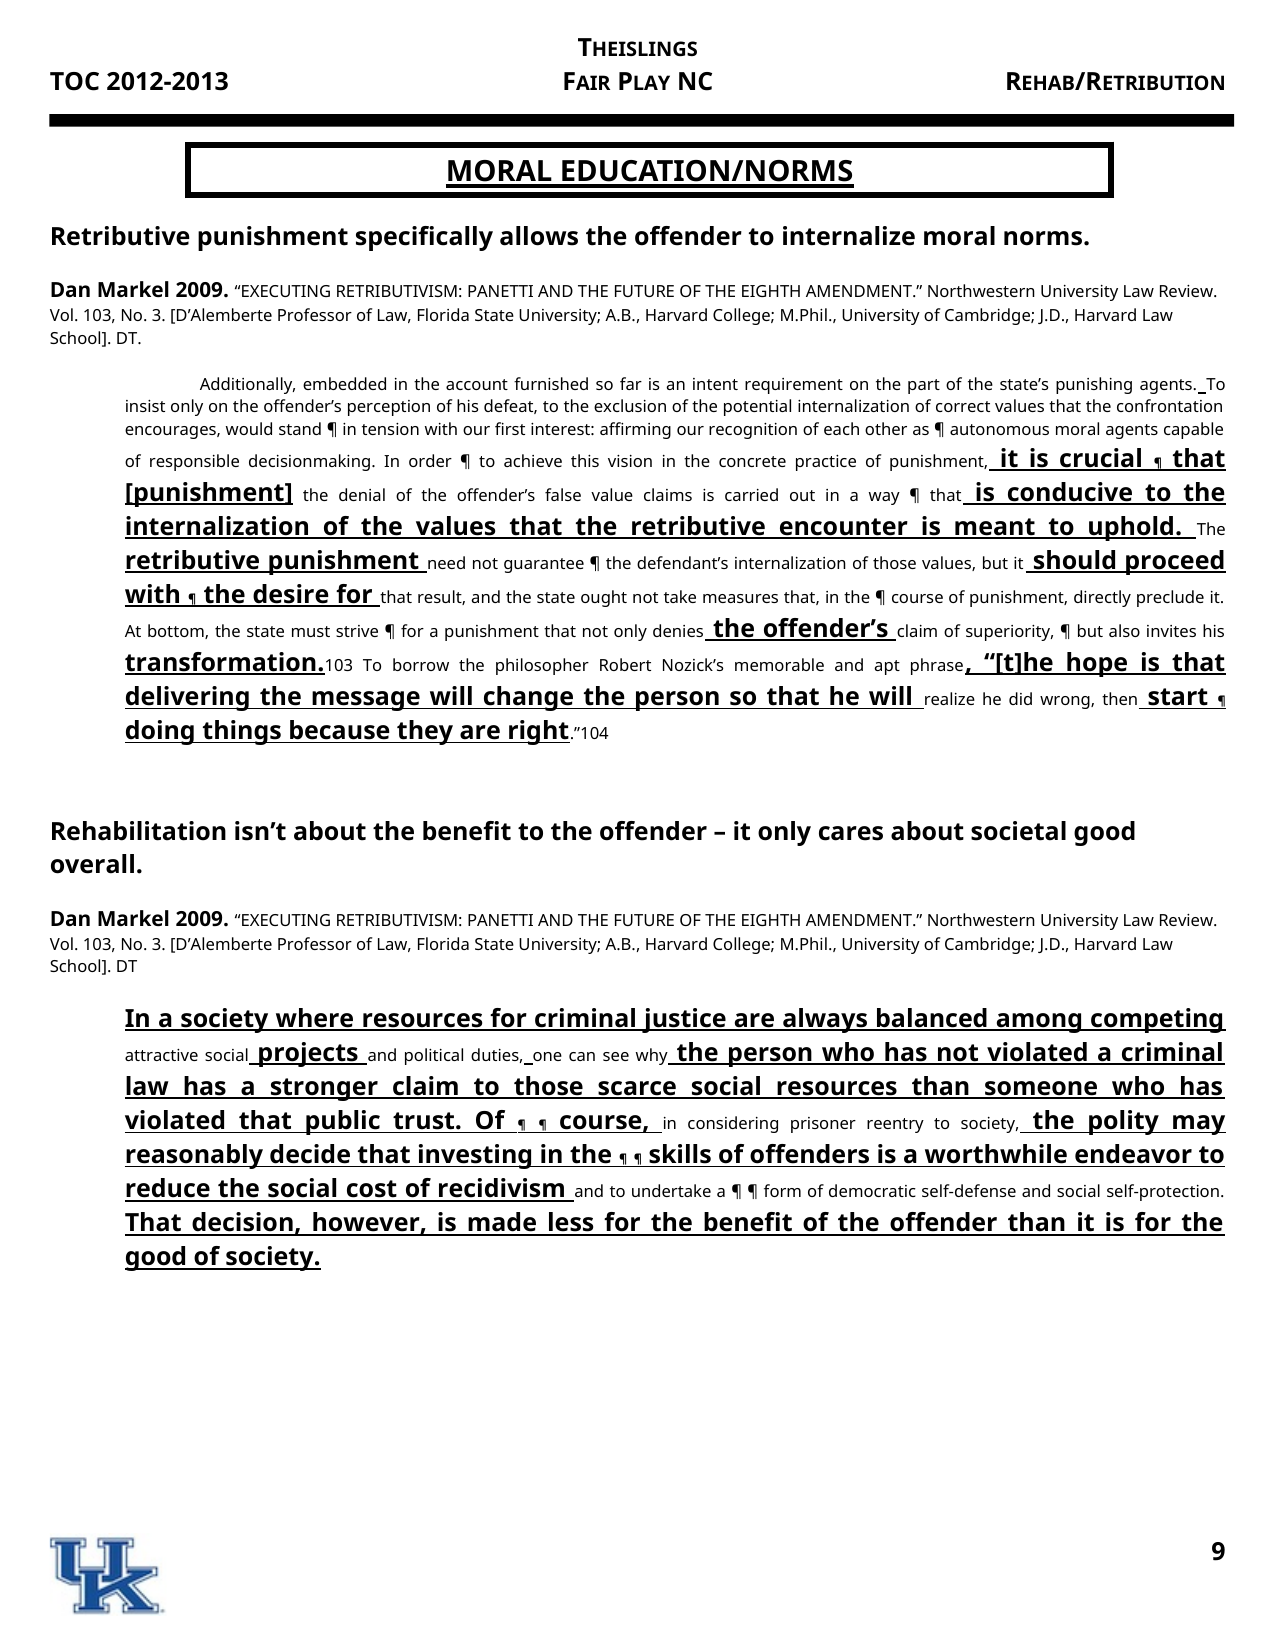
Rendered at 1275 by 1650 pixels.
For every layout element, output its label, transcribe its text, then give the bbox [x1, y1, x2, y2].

subtitle Retributive punishment specifically allows the offender to internalize moral norms. [49, 219, 1226, 253]
picture [49, 1533, 167, 1616]
text Additionally, embedded in the account furnished so far is an intent requirement on the part of the state’s punishing agents. To insist only on the offender’s perception of his defeat, to the exclusion of the potential internalization of correct values that the confrontation encourages, would stand ¶ in tension with our first interest: affirming our recognition of each other as ¶ autonomous moral agents capable of responsible decisionmaking. In order ¶ to achieve this vision in the concrete practice of punishment, it is crucial ¶ that [punishment] the denial of the offender’s false value claims is carried out in a way ¶ that is conducive to the internalization of the values that the retributive encounter is meant to uphold. The retributive punishment need not guarantee ¶ the defendant’s internalization of those values, but it should proceed with ¶ the desire for that result, and the state ought not take measures that, in the ¶ course of punishment, directly preclude it. At bottom, the state must strive ¶ for a punishment that not only denies the offender’s claim of superiority, ¶ but also invites his transformation.103 To borrow the philosopher Robert Nozick’s memorable and apt phrase, “[t]he hope is that delivering the message will change the person so that he will realize he did wrong, then start ¶ doing things because they are right.”104 [124, 372, 1226, 747]
text Dan Markel 2009. “EXECUTING RETRIBUTIVISM: PANETTI AND THE FUTURE OF THE EIGHTH AMENDMENT.” Northwestern University Law Review. Vol. 103, No. 3. [D’Alemberte Professor of Law, Florida State University; A.B., Harvard College; M.Phil., University of Cambridge; J.D., Harvard Law School]. DT [49, 904, 1226, 978]
text Dan Markel 2009. “EXECUTING RETRIBUTIVISM: PANETTI AND THE FUTURE OF THE EIGHTH AMENDMENT.” Northwestern University Law Review. Vol. 103, No. 3. [D’Alemberte Professor of Law, Florida State University; A.B., Harvard College; M.Phil., University of Cambridge; J.D., Harvard Law School]. DT. [49, 276, 1226, 349]
subtitle Rehabilitation isn’t about the benefit to the offender – it only cares about societal good overall. [49, 813, 1226, 881]
text In a society where resources for criminal justice are always balanced among competing attractive social projects and political duties, one can see why the person who has not violated a criminal law has a stronger claim to those scarce social resources than someone who has violated that public trust. Of ¶ ¶ course, in considering prisoner reentry to society, the polity may reasonably decide that investing in the ¶ ¶ skills of offenders is a worthwhile endeavor to reduce the social cost of recidivism and to undertake a ¶ ¶ form of democratic self-defense and social self-protection. That decision, however, is made less for the benefit of the offender than it is for the good of society. [124, 1030, 1226, 1273]
subtitle MORAL EDUCATION/NORMS [191, 148, 1108, 192]
